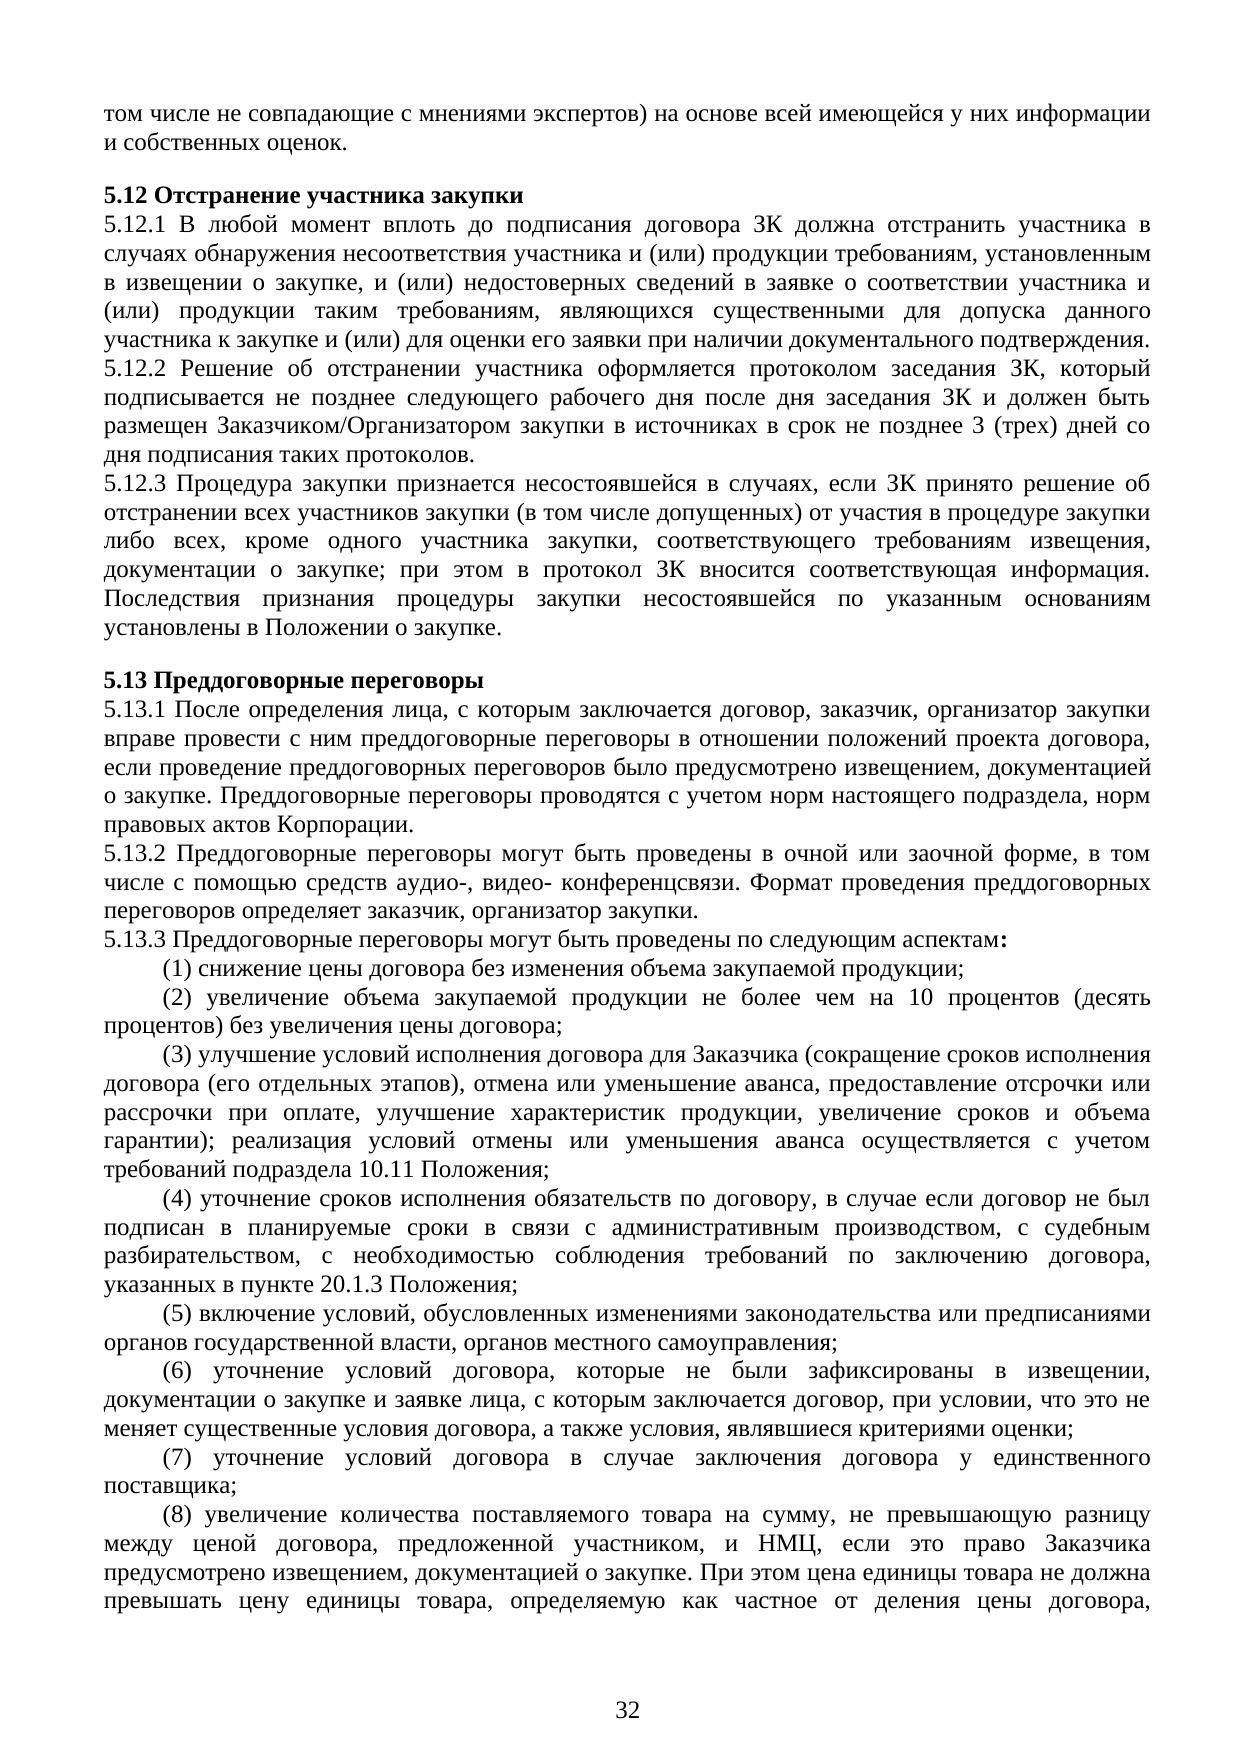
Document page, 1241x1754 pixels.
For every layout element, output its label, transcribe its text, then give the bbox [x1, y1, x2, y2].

text 5.13.1 После определения лица, с которым заключается договор, заказчик, организатор закупки вправе провести с ним преддоговорные переговоры в отношении положений проекта договора, если проведение преддоговорных переговоров было предусмотрено извещением, документацией о закупке. Преддоговорные переговоры проводятся с учетом норм настоящего подраздела, норм правовых актов Корпорации. [103, 694, 1152, 838]
text (2) увеличение объема закупаемой продукции не более чем на 10 процентов (десять процентов) без увеличения цены договора; [103, 982, 1152, 1039]
text 5.12 Отстранение участника закупки [103, 180, 1152, 209]
text 5.13.3 Преддоговорные переговоры могут быть проведены по следующим аспектам: [103, 924, 1152, 953]
text 5.12.1 В любой момент вплоть до подписания договора ЗК должна отстранить участника в случаях обнаружения несоответствия участника и (или) продукции требованиям, установленным в извещении о закупке, и (или) недостоверных сведений в заявке о соответствии участника и (или) продукции таким требованиям, являющихся существенными для допуска данного участника к закупке и (или) для оценки его заявки при наличии документального подтверждения. [103, 209, 1152, 353]
text (7) уточнение условий договора в случае заключения договора у единственного поставщика; [103, 1442, 1152, 1499]
text 5.12.2 Решение об отстранении участника оформляется протоколом заседания ЗК, который подписывается не позднее следующего рабочего дня после дня заседания ЗК и должен быть размещен Заказчиком/Организатором закупки в источниках в срок не позднее 3 (трех) дней со дня подписания таких протоколов. [103, 353, 1152, 468]
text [103, 98, 1152, 155]
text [103, 1499, 1152, 1614]
text 5.13.2 Преддоговорные переговоры могут быть проведены в очной или заочной форме, в том числе с помощью средств аудио-, видео- конференцсвязи. Формат проведения преддоговорных переговоров определяет заказчик, организатор закупки. [103, 838, 1152, 924]
text (6) уточнение условий договора, которые не были зафиксированы в извещении, документации о закупке и заявке лица, с которым заключается договор, при условии, что это не меняет существенные условия договора, а также условия, являвшиеся критериями оценки; [103, 1355, 1152, 1442]
text (4) уточнение сроков исполнения обязательств по договору, в случае если договор не был подписан в планируемые сроки в связи с административным производством, с судебным разбирательством, с необходимостью соблюдения требований по заключению договора, указанных в пункте 20.1.3 Положения; [103, 1183, 1152, 1298]
text (3) улучшение условий исполнения договора для Заказчика (сокращение сроков исполнения договора (его отдельных этапов), отмена или уменьшение аванса, предоставление отсрочки или рассрочки при оплате, улучшение характеристик продукции, увеличение сроков и объема гарантии); реализация условий отмены или уменьшения аванса осуществляется с учетом требований подраздела 10.11 Положения; [103, 1039, 1152, 1183]
text 5.13 Преддоговорные переговоры [103, 665, 1152, 694]
text 5.12.3 Процедура закупки признается несостоявшейся в случаях, если ЗК принято решение об отстранении всех участников закупки (в том числе допущенных) от участия в процедуре закупки либо всех, кроме одного участника закупки, соответствующего требованиям извещения, документации о закупке; при этом в протокол ЗК вносится соответствующая информация. Последствия признания процедуры закупки несостоявшейся по указанным основаниям установлены в Положении о закупке. [103, 468, 1152, 640]
text (5) включение условий, обусловленных изменениями законодательства или предписаниями органов государственной власти, органов местного самоуправления; [103, 1298, 1152, 1355]
text (1) снижение цены договора без изменения объема закупаемой продукции; [103, 953, 1152, 982]
